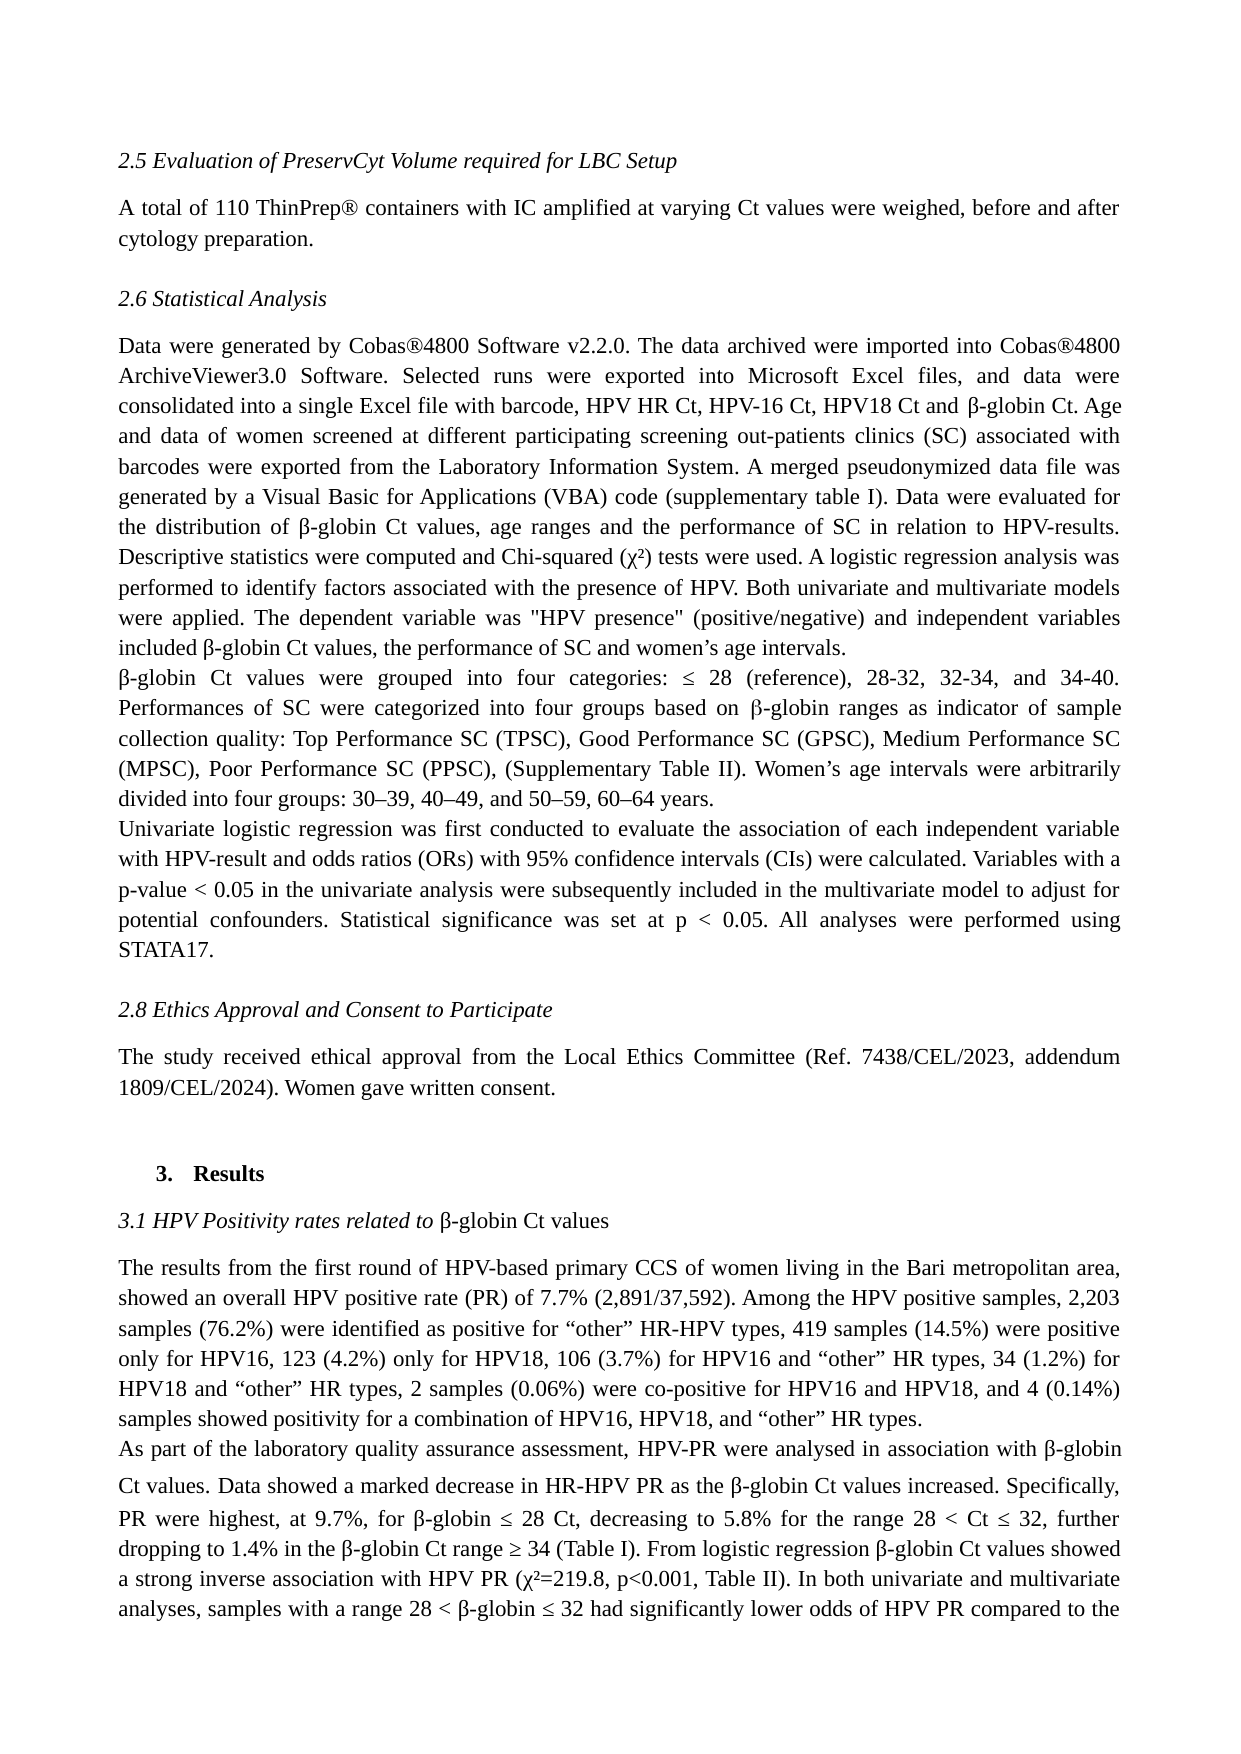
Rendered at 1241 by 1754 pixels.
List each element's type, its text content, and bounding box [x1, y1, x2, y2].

text 2.8 Ethics Approval and Consent to Participate [118, 997, 1122, 1023]
text β-globin Ct values were grouped into four categories: ≤ 28 (reference), 28-32, 32-34, and 34-40. Performances of SC were categorized into four groups based on b-globin ranges as indicator of sample collection quality: Top Performance SC (TPSC), Good Performance SC (GPSC), Medium Performance SC (MPSC), Poor Performance SC (PPSC), (Supplementary Table II). Women’s age intervals were arbitrarily divided into four groups: 30–39, 40–49, and 50–59, 60–64 years. [118, 664, 1122, 811]
text 3.1 HPV Positivity rates related to β-globin Ct values [118, 1207, 1122, 1234]
text 2.5 Evaluation of PreservCyt Volume required for LBC Setup [118, 148, 1122, 174]
text A total of 110 ThinPrep® containers with IC amplified at varying Ct values were weighed, before and after cytology preparation. [118, 194, 1122, 251]
text Univariate logistic regression was first conducted to evaluate the association of each independent variable with HPV-result and odds ratios (ORs) with 95% confidence intervals (CIs) were calculated. Variables with a p-value < 0.05 in the univariate analysis were subsequently included in the multivariate model to adjust for potential confounders. Statistical significance was set at p < 0.05. All analyses were performed using STATA17. [118, 815, 1122, 962]
list Results [156, 1160, 1122, 1187]
text 2.6 Statistical Analysis [118, 285, 1122, 311]
text The results from the first round of HPV-based primary CCS of women living in the Bari metropolitan area, showed an overall HPV positive rate (PR) of 7.7% (2,891/37,592). Among the HPV positive samples, 2,203 samples (76.2%) were identified as positive for “other” HR-HPV types, 419 samples (14.5%) were positive only for HPV16, 123 (4.2%) only for HPV18, 106 (3.7%) for HPV16 and “other” HR types, 34 (1.2%) for HPV18 and “other” HR types, 2 samples (0.06%) were co-positive for HPV16 and HPV18, and 4 (0.14%) samples showed positivity for a combination of HPV16, HPV18, and “other” HR types. [118, 1254, 1122, 1432]
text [118, 1435, 1122, 1622]
text Data were generated by Cobas®4800 Software v2.2.0. The data archived were imported into Cobas®4800 ArchiveViewer3.0 Software. Selected runs were exported into Microsoft Excel files, and data were consolidated into a single Excel file with barcode, HPV HR Ct, HPV-16 Ct, HPV18 Ct and β-globin Ct. Age and data of women screened at different participating screening out-patients clinics (SC) associated with barcodes were exported from the Laboratory Information System. A merged pseudonymized data file was generated by a Visual Basic for Applications (VBA) code (supplementary table I). Data were evaluated for the distribution of β-globin Ct values, age ranges and the performance of SC in relation to HPV-results. Descriptive statistics were computed and Chi-squared (χ²) tests were used. A logistic regression analysis was performed to identify factors associated with the presence of HPV. Both univariate and multivariate models were applied. The dependent variable was "HPV presence" (positive/negative) and independent variables included β-globin Ct values, the performance of SC and women’s age intervals. [118, 332, 1122, 660]
text The study received ethical approval from the Local Ethics Committee (Ref. 7438/CEL/2023, addendum 1809/CEL/2024). Women gave written consent. [118, 1043, 1122, 1100]
